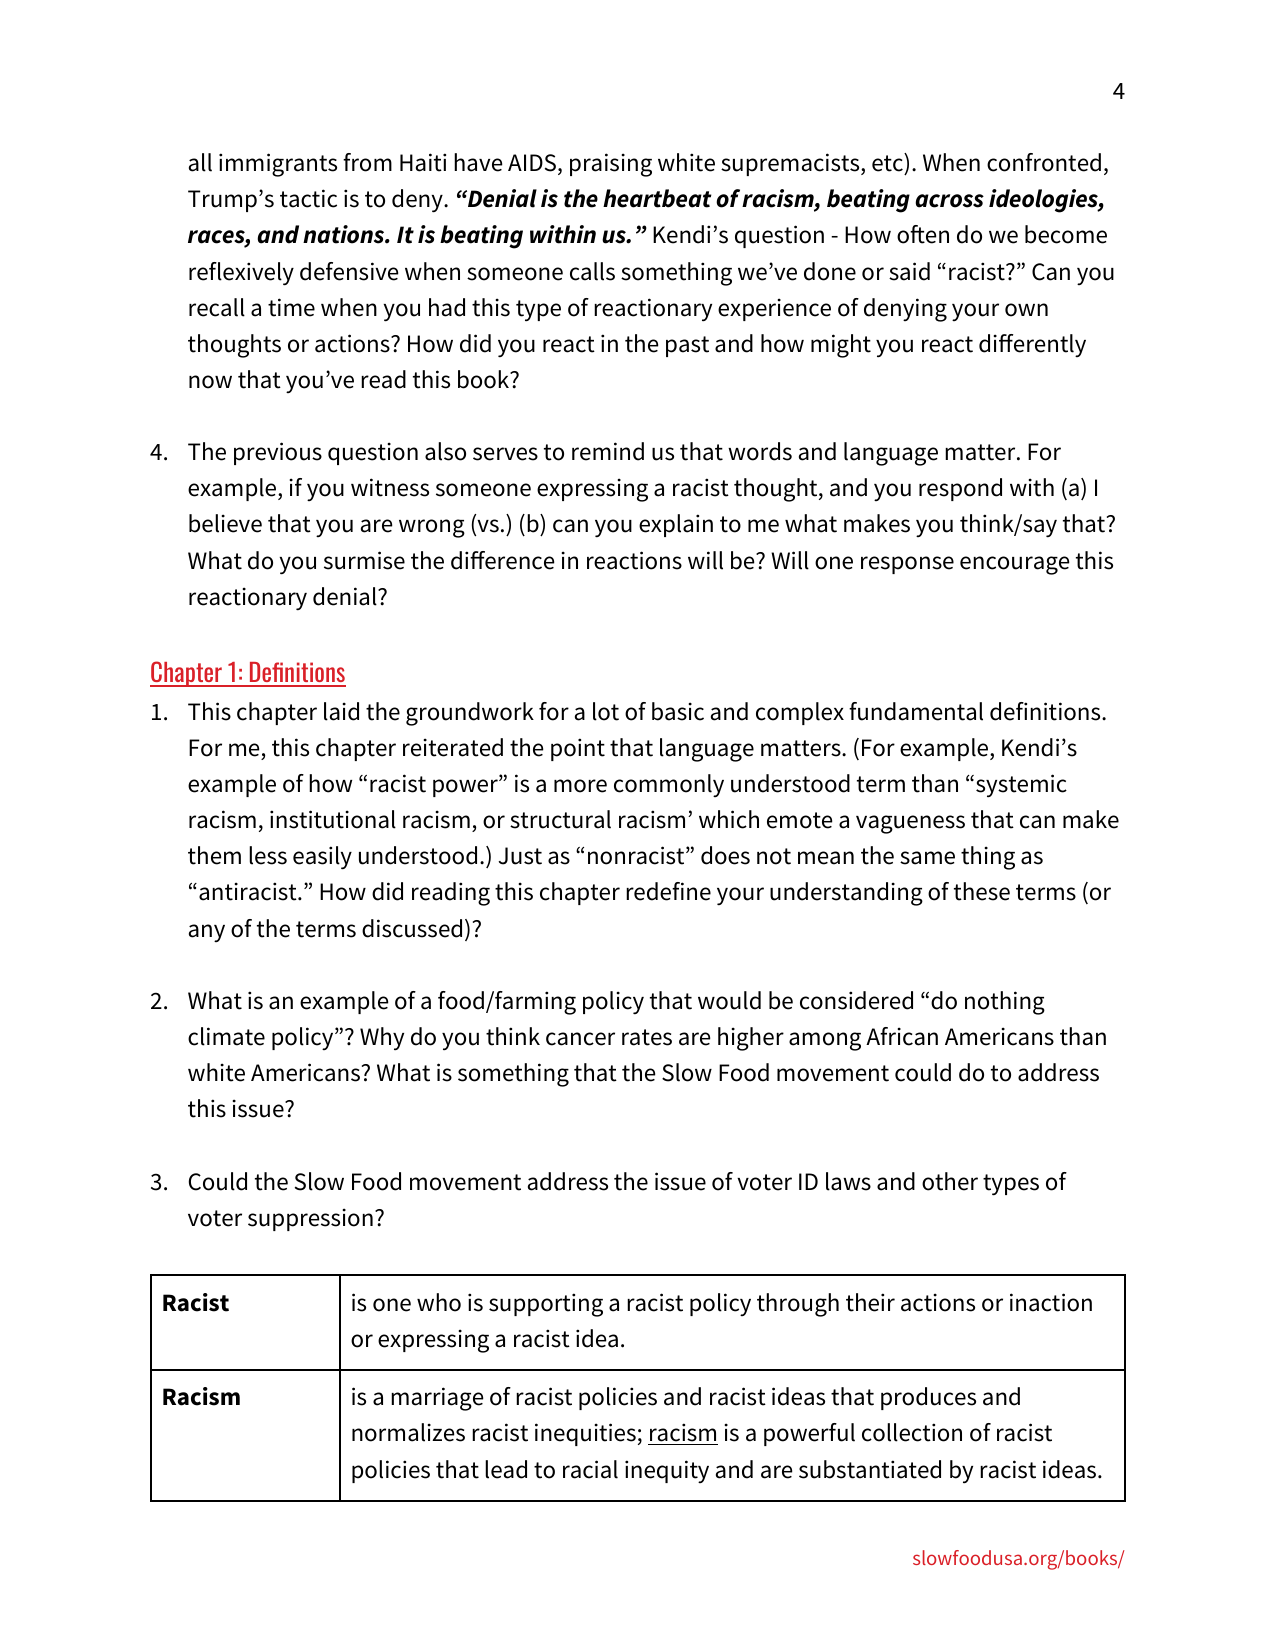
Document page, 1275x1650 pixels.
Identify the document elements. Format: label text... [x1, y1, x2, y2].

list The previous question also serves to remind us that words and language matter. For example, if you witness someone expressing a racist thought, and you respond with (a) I believe that you are wrong (vs.) (b) can you explain to me what makes you think/say that? What do you surmise the difference in reactions will be? Will one response encourage this reactionary denial? [150, 436, 1125, 612]
list This chapter laid the groundwork for a lot of basic and complex fundamental definitions. For me, this chapter reiterated the point that language matters. (For example, Kendi’s example of how “racist power” is a more commonly understood term than “systemic racism, institutional racism, or structural racism’ which emote a vagueness that can make them less easily understood.) Just as “nonracist” does not mean the same thing as “antiracist.” How did reading this chapter redefine your understanding of these terms (or any of the terms discussed)? [150, 696, 1125, 944]
table_header Racist [152, 1276, 339, 1369]
table_cell is a marriage of racist policies and racist ideas that produces and normalizes racist inequities; racism is a powerful collection of racist policies that lead to racial inequity and are substantiated by racist ideas. [341, 1371, 1124, 1499]
table_cell Racism [152, 1371, 339, 1499]
list What is an example of a food/farming policy that would be considered “do nothing climate policy”? Why do you think cancer rates are higher among African Americans than white Americans? What is something that the Slow Food movement could do to address this issue? [150, 985, 1125, 1124]
subtitle Chapter 1: Definitions [150, 653, 1125, 690]
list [150, 147, 1125, 395]
table_header is one who is supporting a racist policy through their actions or inaction or expressing a racist idea. [341, 1276, 1124, 1369]
list Could the Slow Food movement address the issue of voter ID laws and other types of voter suppression? [150, 1165, 1125, 1233]
